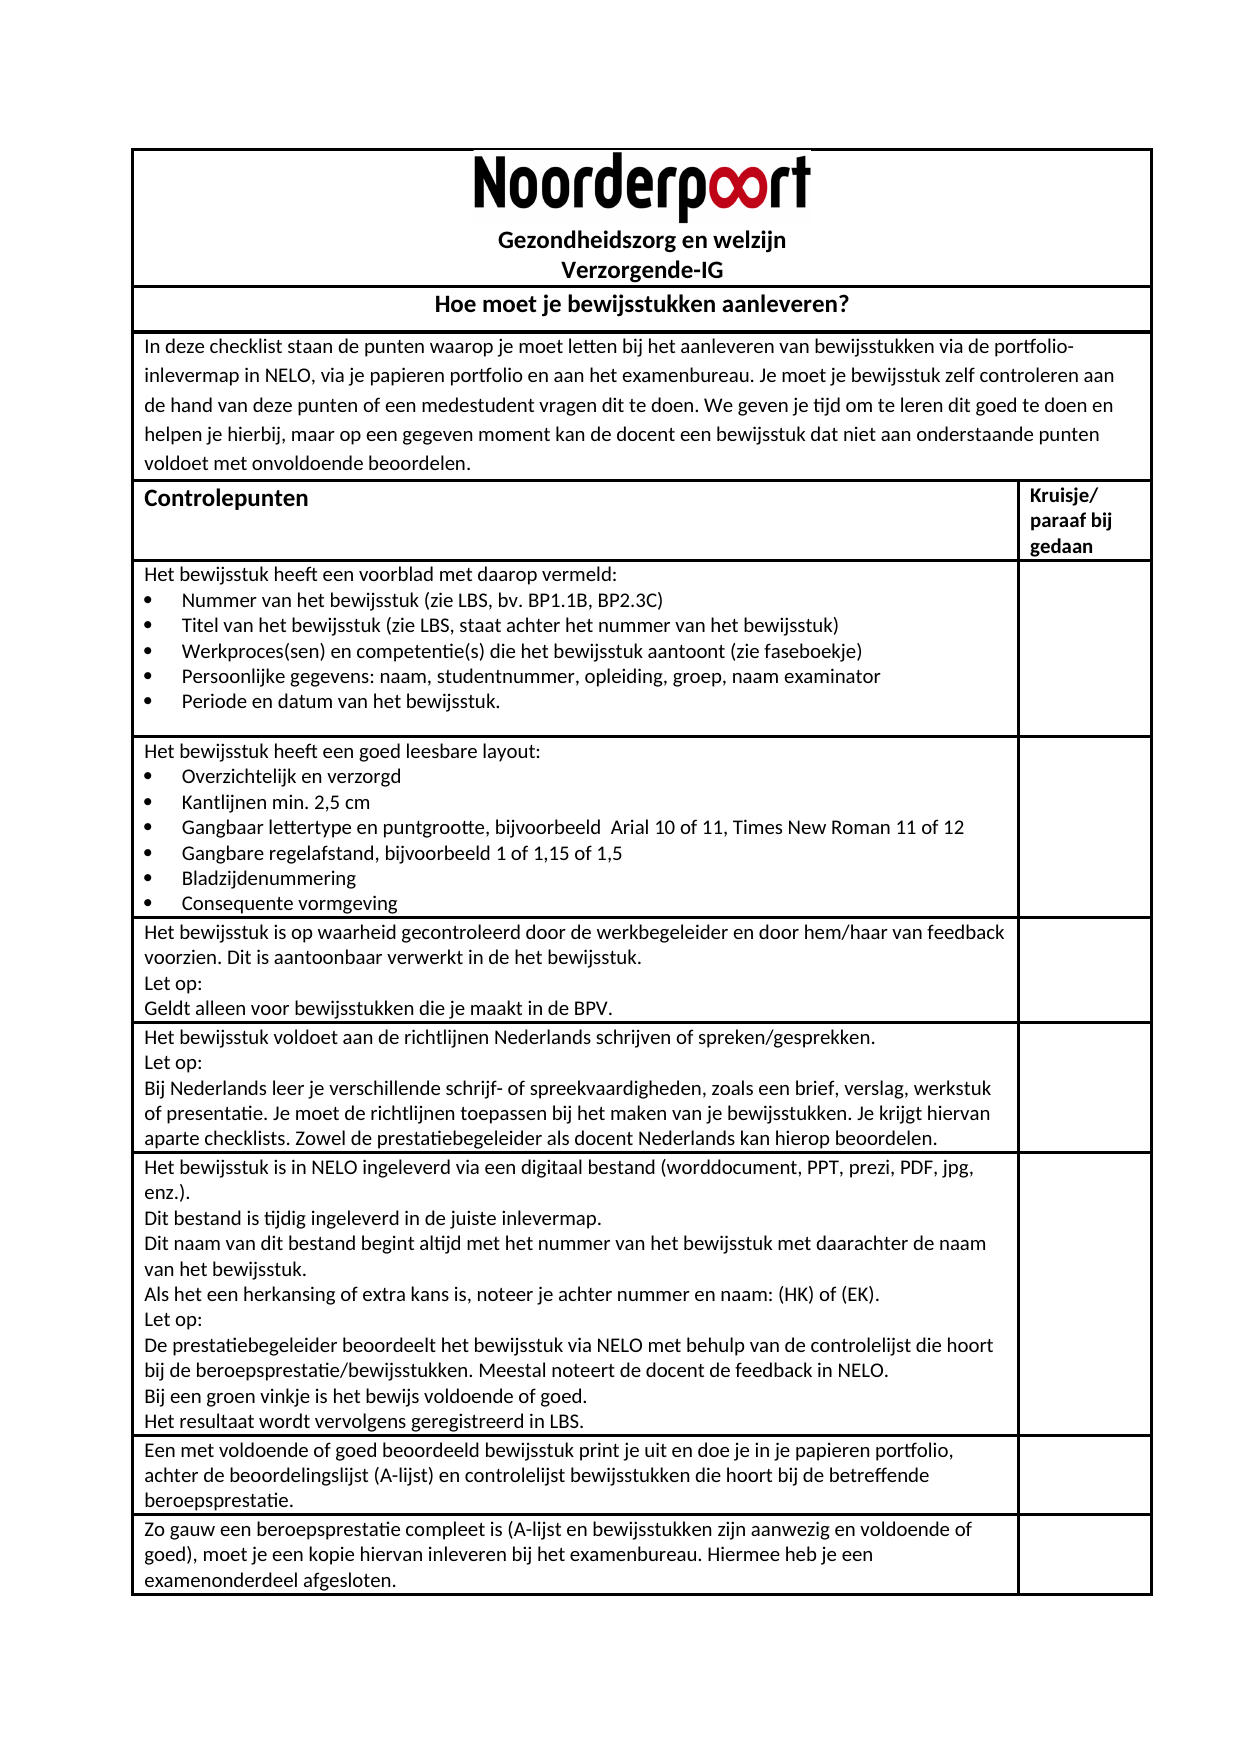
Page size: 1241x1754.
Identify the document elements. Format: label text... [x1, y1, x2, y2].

table_cell Het bewijsstuk is op waarheid gecontroleerd door de werkbegeleider en door hem/haar van feedback voorzien. Dit is aantoonbaar verwerkt in de het bewijsstuk. Let op: Geldt alleen voor bewijsstukken die je maakt in de BPV. [134, 919, 1017, 1021]
table_cell In deze checklist staan de punten waarop je moet letten bij het aanleveren van bewijsstukken via de portfolio-inlevermap in NELO, via je papieren portfolio en aan het examenbureau. Je moet je bewijsstuk zelf controleren aan de hand van deze punten of een medestudent vragen dit te doen. We geven je tijd om te leren dit goed te doen en helpen je hierbij, maar op een gegeven moment kan de docent een bewijsstuk dat niet aan onderstaande punten voldoet met onvoldoende beoordelen. [134, 334, 1150, 479]
table_cell [1020, 1437, 1150, 1513]
table_cell Zo gauw een beroepsprestatie compleet is (A-lijst en bewijsstukken zijn aanwezig en voldoende of goed), moet je een kopie hiervan inleveren bij het examenbureau. Hiermee heb je een examenonderdeel afgesloten. [134, 1516, 1017, 1592]
table_cell Het bewijsstuk voldoet aan de richtlijnen Nederlands schrijven of spreken/gesprekken. Let op: Bij Nederlands leer je verschillende schrijf- of spreekvaardigheden, zoals een brief, verslag, werkstuk of presentatie. Je moet de richtlijnen toepassen bij het maken van je bewijsstukken. Je krijgt hiervan aparte checklists. Zowel de prestatiebegeleider als docent Nederlands kan hierop beoordelen. [134, 1024, 1017, 1151]
table_cell [1020, 919, 1150, 1021]
table_cell [1020, 562, 1150, 735]
table_cell Kruisje/ paraaf bij gedaan [1020, 482, 1150, 558]
table_cell Het bewijsstuk heeft een voorblad met daarop vermeld: Nummer van het bewijsstuk (zie LBS, bv. BP1.1B, BP2.3C) Titel van het bewijsstuk (zie LBS, staat achter het nummer van het bewijsstuk) Werkproces(sen) en competentie(s) die het bewijsstuk aantoont (zie faseboekje) Persoonlijke gegevens: naam, studentnummer, opleiding, groep, naam examinator Periode en datum van het bewijsstuk. [134, 562, 1017, 735]
table_cell Het bewijsstuk is in NELO ingeleverd via een digitaal bestand (worddocument, PPT, prezi, PDF, jpg, enz.). Dit bestand is tijdig ingeleverd in de juiste inlevermap. Dit naam van dit bestand begint altijd met het nummer van het bewijsstuk met daarachter de naam van het bewijsstuk. Als het een herkansing of extra kans is, noteer je achter nummer en naam: (HK) of (EK). Let op: De prestatiebegeleider beoordeelt het bewijsstuk via NELO met behulp van de controlelijst die hoort bij de beroepsprestatie/bewijsstukken. Meestal noteert de docent de feedback in NELO. Bij een groen vinkje is het bewijs voldoende of goed. Het resultaat wordt vervolgens geregistreerd in LBS. [134, 1154, 1017, 1434]
table_cell Controlepunten [134, 482, 1017, 558]
table_cell Een met voldoende of goed beoordeeld bewijsstuk print je uit en doe je in je papieren portfolio, achter de beoordelingslijst (A-lijst) en controlelijst bewijsstukken die hoort bij de betreffende beroepsprestatie. [134, 1437, 1017, 1513]
table_cell Hoe moet je bewijsstukken aanleveren? [134, 288, 1150, 330]
table_cell Het bewijsstuk heeft een goed leesbare layout: Overzichtelijk en verzorgd Kantlijnen min. 2,5 cm Gangbaar lettertype en puntgrootte, bijvoorbeeld Arial 10 of 11, Times New Roman 11 of 12 Gangbare regelafstand, bijvoorbeeld 1 of 1,15 of 1,5 Bladzijdenummering Consequente vormgeving [134, 738, 1017, 916]
table_header Gezondheidszorg en welzijn Verzorgende-IG [134, 151, 1150, 285]
table_cell [1020, 1024, 1150, 1151]
table_cell [1020, 1154, 1150, 1434]
picture [473, 150, 811, 225]
table_cell [1020, 1516, 1150, 1592]
table_cell [1020, 738, 1150, 916]
